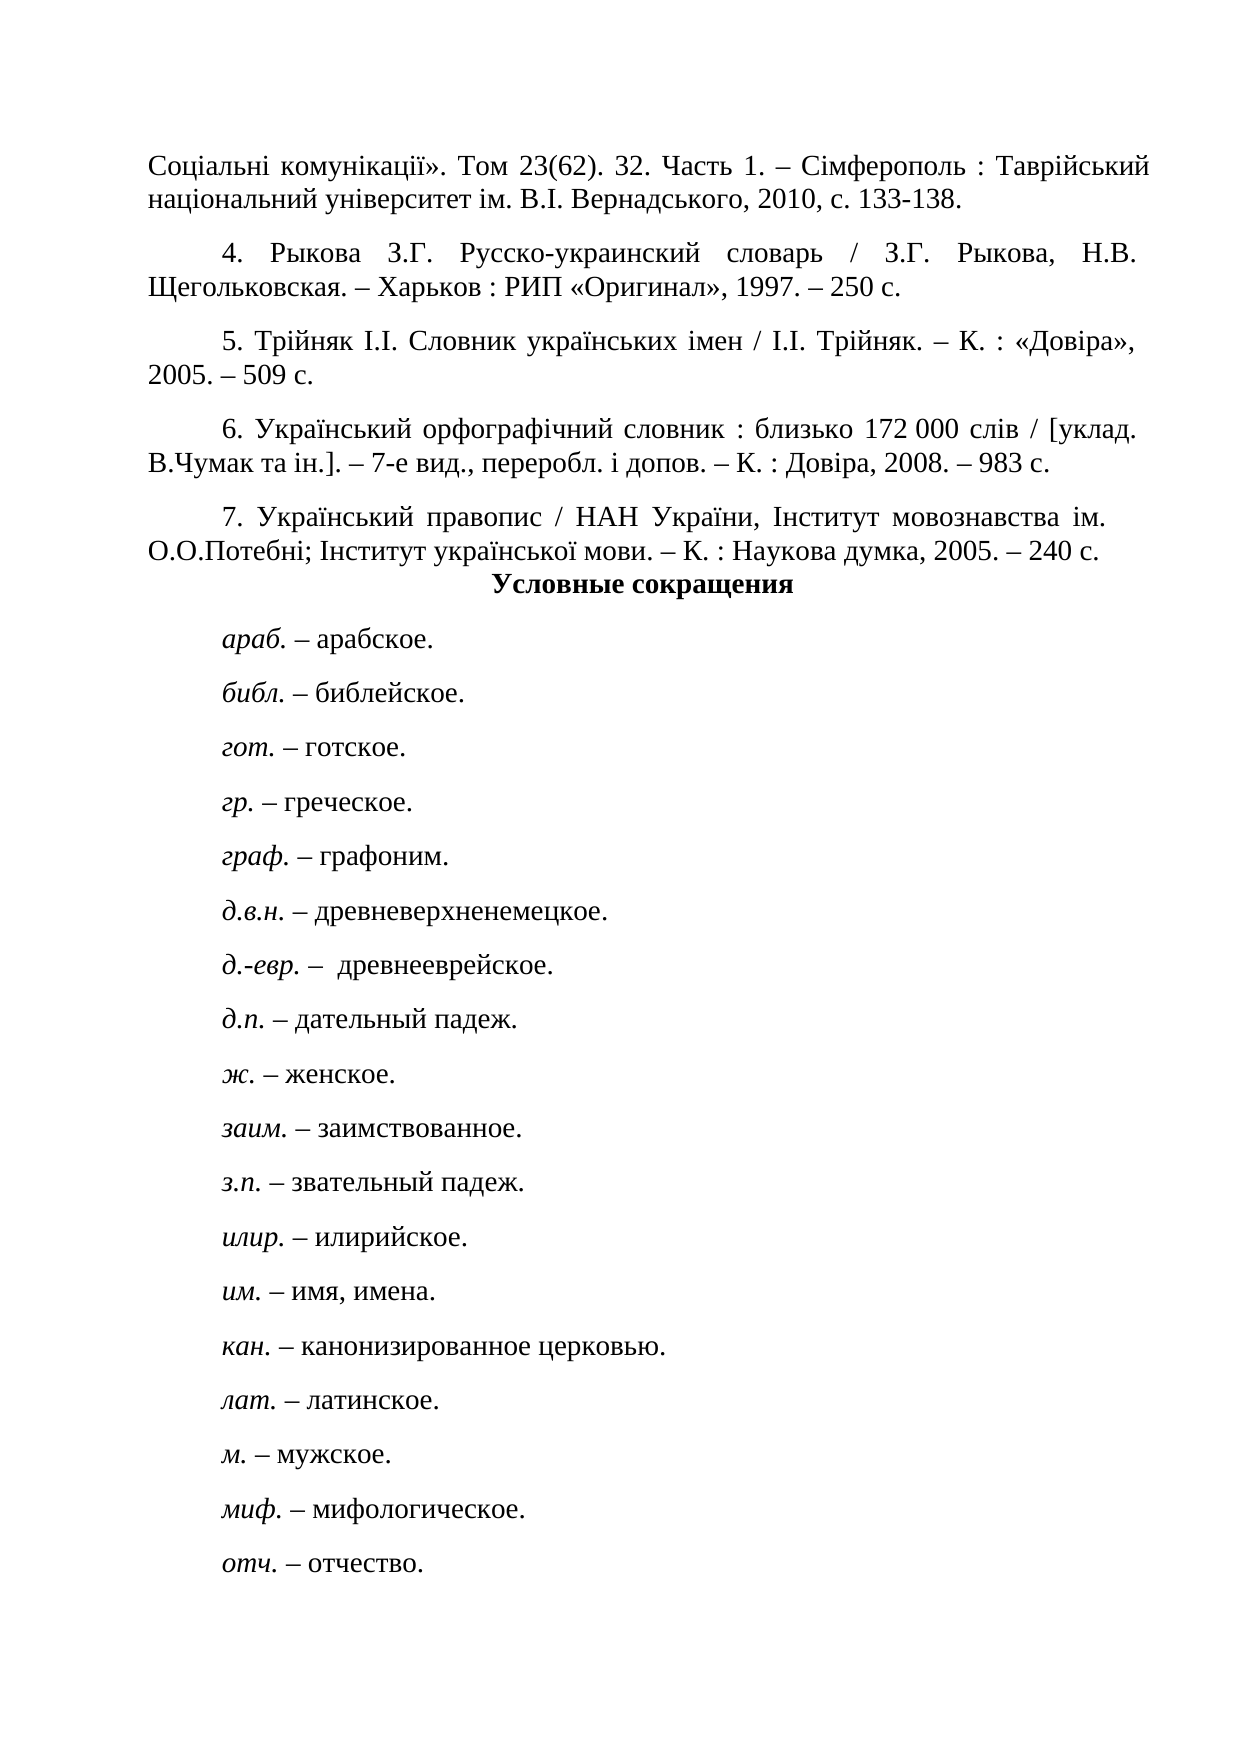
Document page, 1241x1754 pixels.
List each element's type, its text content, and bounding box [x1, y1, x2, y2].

text лат. – латинское. [148, 1382, 1196, 1416]
text 7. Український правопис / НАН України, Інститут мовознавства ім. О.О.Потебні; Інститут української мови. – К. : Наукова думка, 2005. – 240 с. [148, 499, 1107, 566]
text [148, 148, 1152, 215]
text граф. – графоним. [148, 838, 1196, 872]
text 6. Український орфографічний словник : близько 172 000 слів / [уклад. В.Чумак та ін.]. – 7-е вид., переробл. і допов. – К. : Довіра, 2008. – 983 с. [148, 411, 1137, 478]
text д.п. – дательный падеж. [148, 1001, 1196, 1035]
text ж. – женское. [148, 1056, 1196, 1089]
text 4. Рыкова З.Г. Русско-украинский словарь / З.Г. Рыкова, Н.В. Щегольковская. – Харьков : РИП «Оригинал», 1997. – 250 с. [148, 236, 1137, 303]
text миф. – мифологическое. [148, 1491, 1196, 1524]
text отч. – отчество. [148, 1545, 1196, 1579]
text библ. – библейское. [148, 675, 1196, 709]
text м. – мужское. [148, 1436, 1196, 1470]
text заим. – заимствованное. [148, 1110, 1196, 1144]
text араб. – арабское. [148, 621, 1196, 654]
text илир. – илирийское. [148, 1219, 1196, 1252]
text Условные сокращения [148, 566, 1137, 600]
text гот. – готское. [148, 729, 1196, 763]
text д.в.н. – древневерхненемецкое. [148, 893, 1137, 926]
text кан. – канонизированное церковью. [148, 1328, 1137, 1361]
text д.-евр. – древнееврейское. [148, 947, 1196, 981]
text 5. Трійняк І.І. Словник українських імен / І.І. Трійняк. – К. : «Довіра», 2005. – 509 с. [148, 323, 1137, 391]
text им. – имя, имена. [148, 1273, 1196, 1307]
text гр. – греческое. [148, 784, 1196, 817]
text з.п. – звательный падеж. [148, 1164, 1196, 1198]
